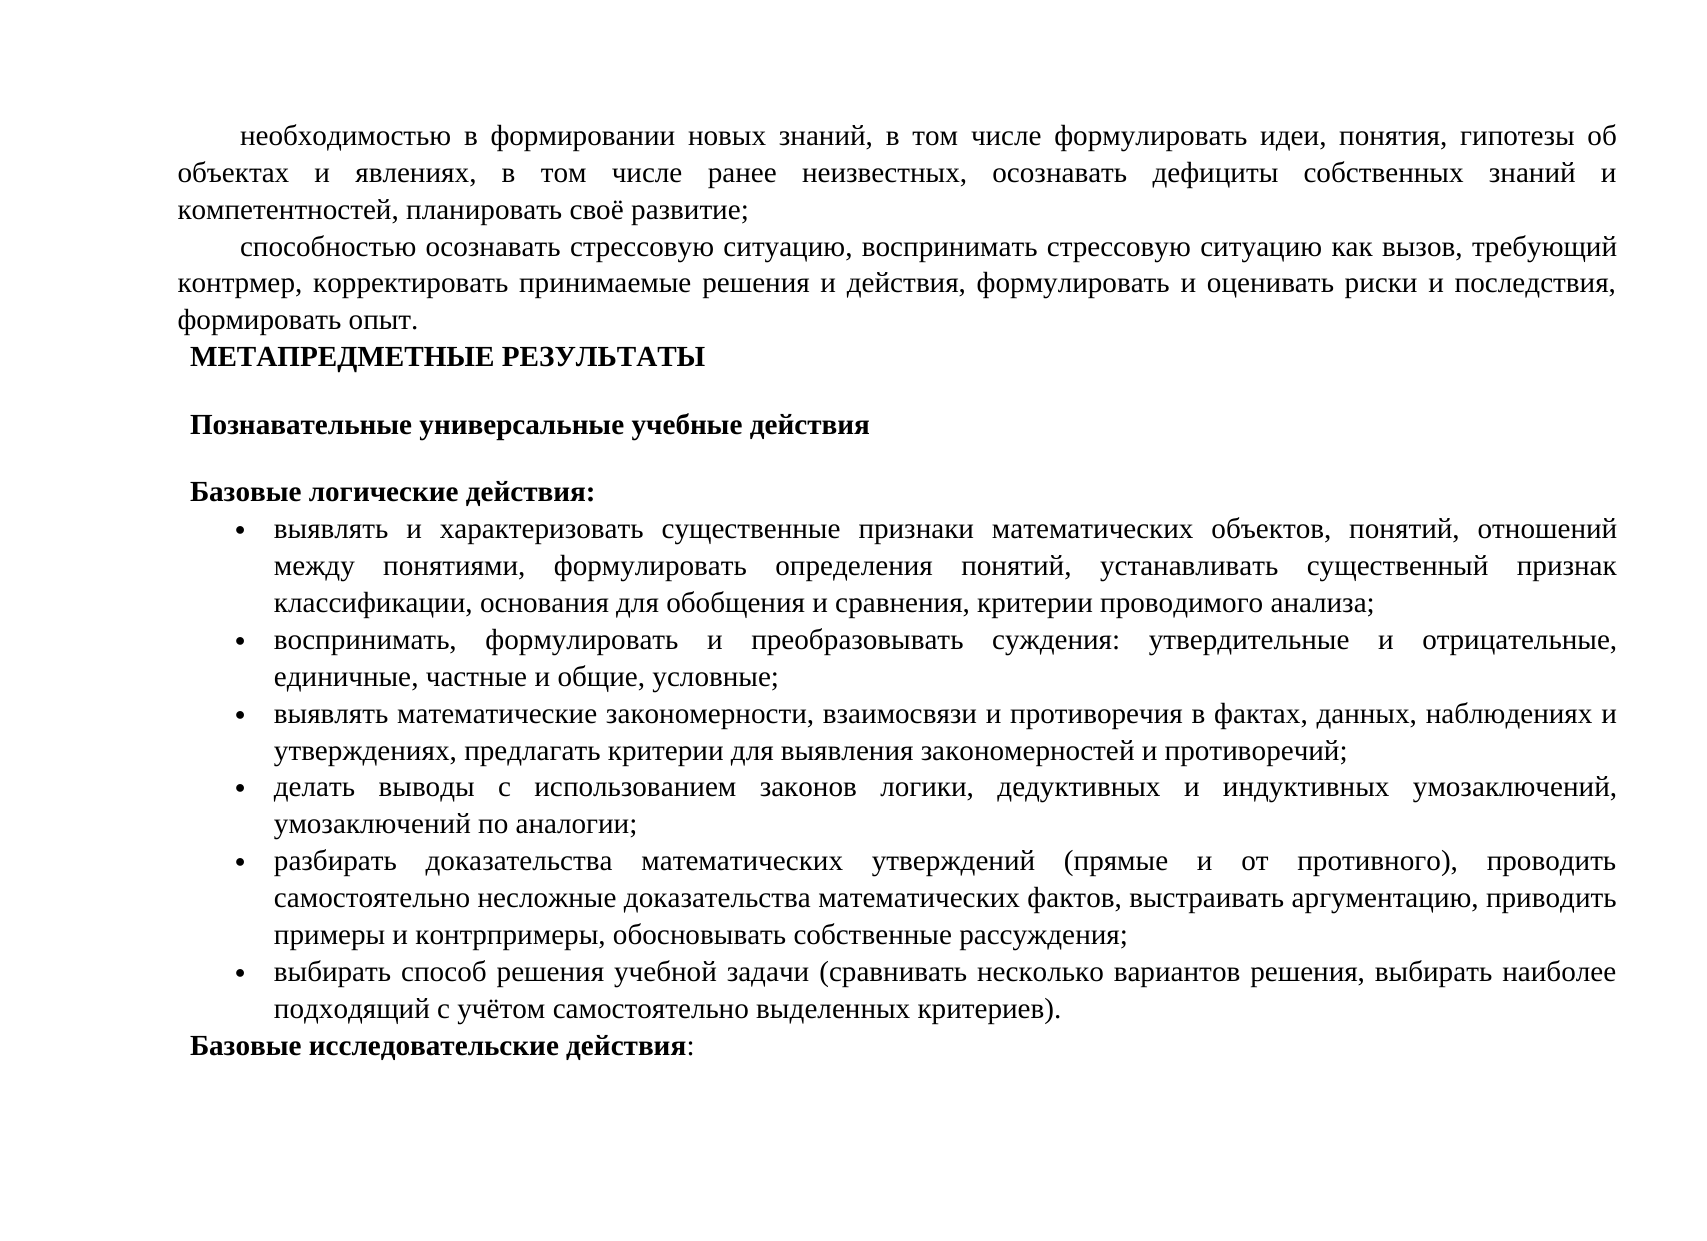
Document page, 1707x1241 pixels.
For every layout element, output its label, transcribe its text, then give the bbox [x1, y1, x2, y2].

text Познавательные универсальные учебные действия [190, 407, 1618, 441]
text Базовые исследовательские действия: [190, 1028, 1618, 1061]
list выявлять математические закономерности, взаимосвязи и противоречия в фактах, данных, наблюдениях и утверждениях, предлагать критерии для выявления закономерностей и противоречий; [236, 696, 1618, 766]
text Базовые логические действия: [190, 474, 1618, 508]
list делать выводы с использованием законов логики, дедуктивных и индуктивных умозаключений, умозаключений по аналогии; [236, 769, 1618, 840]
text необходимостью в формировании новых знаний, в том числе формулировать идеи, понятия, гипотезы об объектах и явлениях, в том числе ранее неизвестных, осознавать дефициты собственных знаний и компетентностей, планировать своё развитие; [177, 118, 1618, 225]
text способностью осознавать стрессовую ситуацию, воспринимать стрессовую ситуацию как вызов, требующий контрмер, корректировать принимаемые решения и действия, формулировать и оценивать риски и последствия, формировать опыт. [177, 229, 1618, 336]
list разбирать доказательства математических утверждений (прямые и от противного), проводить самостоятельно несложные доказательства математических фактов, выстраивать аргументацию, приводить примеры и контрпримеры, обосновывать собственные рассуждения; [236, 843, 1618, 951]
text МЕТАПРЕДМЕТНЫЕ РЕЗУЛЬТАТЫ [190, 339, 1618, 373]
list воспринимать, формулировать и преобразовывать суждения: утвердительные и отрицательные, единичные, частные и общие, условные; [236, 622, 1618, 692]
list выбирать способ решения учебной задачи (сравнивать несколько вариантов решения, выбирать наиболее подходящий с учётом самостоятельно выделенных критериев). [236, 954, 1618, 1024]
list выявлять и характеризовать существенные признаки математических объектов, понятий, отношений между понятиями, формулировать определения понятий, устанавливать существенный признак классификации, основания для обобщения и сравнения, критерии проводимого анализа; [236, 511, 1618, 619]
